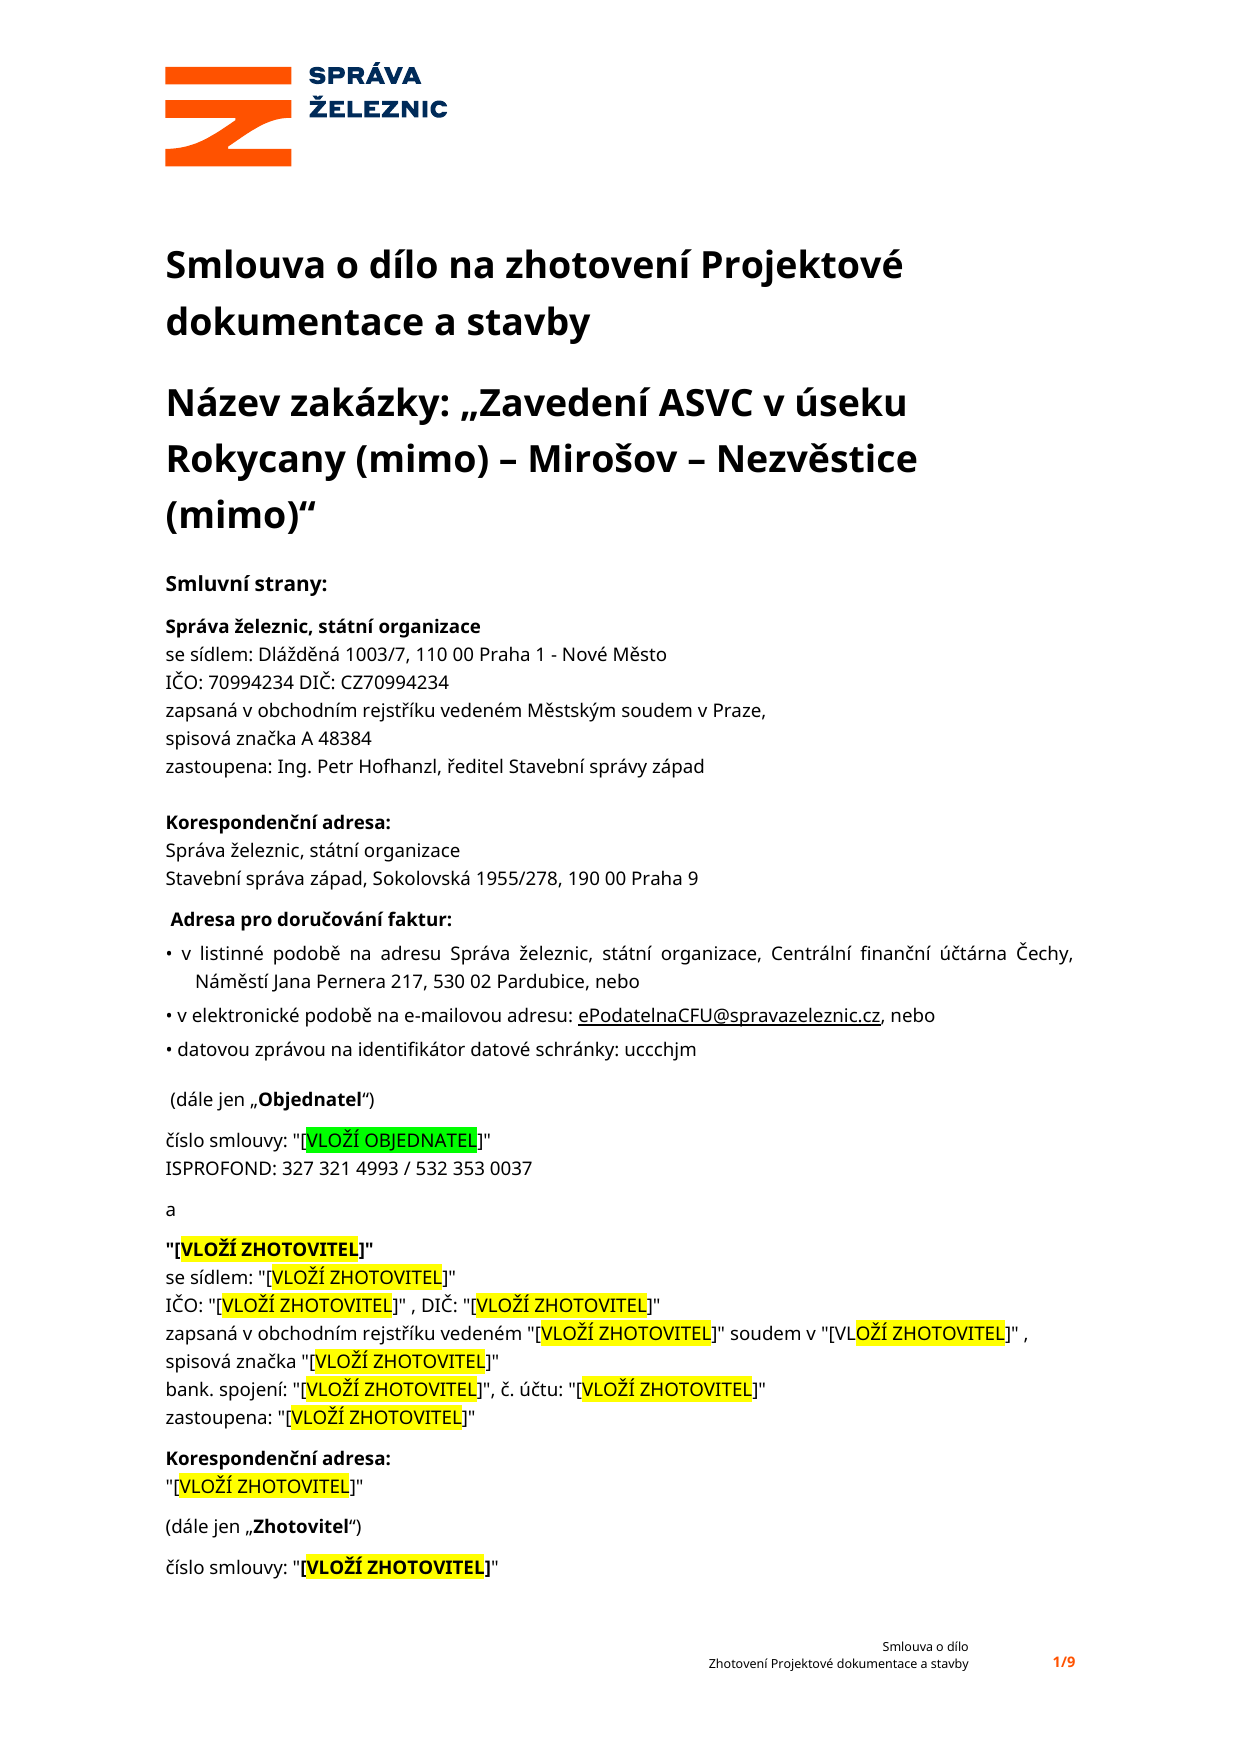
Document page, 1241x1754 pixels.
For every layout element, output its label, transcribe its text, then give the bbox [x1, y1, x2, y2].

text se sídlem: "[VLOŽÍ ZHOTOVITEL]" [442, 1264, 1075, 1290]
text "[VLOŽÍ ZHOTOVITEL]" [349, 1473, 1075, 1498]
text zastoupena: "[VLOŽÍ ZHOTOVITEL]" [165, 1404, 1075, 1430]
text číslo smlouvy: "[VLOŽÍ ZHOTOVITEL]" [165, 1554, 306, 1579]
text IČO: "[VLOŽÍ ZHOTOVITEL]" , DIČ: "[VLOŽÍ ZHOTOVITEL]" [165, 1292, 1075, 1318]
text bank. spojení: "[VLOŽÍ ZHOTOVITEL]", č. účtu: "[VLOŽÍ ZHOTOVITEL]" [752, 1376, 1075, 1402]
text Adresa pro doručování faktur: [165, 906, 1075, 931]
text spisová značka "[VLOŽÍ ZHOTOVITEL]" [165, 1348, 1075, 1374]
text (dále jen „Objednatel“) [165, 1087, 1075, 1112]
text Korespondenční adresa: [165, 809, 1075, 835]
text • datovou zprávou na identifikátor datové schránky: uccchjm [165, 1037, 1075, 1062]
text "[VLOŽÍ ZHOTOVITEL]" [358, 1236, 1075, 1262]
text IČO: 70994234 DIČ: CZ70994234 [165, 669, 1075, 695]
text se sídlem: "[VLOŽÍ ZHOTOVITEL]" [165, 1264, 272, 1290]
text (dále jen „Zhotovitel“) [165, 1513, 1075, 1539]
text • v listinné podobě na adresu Správa železnic, státní organizace, Centrální finanční účtárna Čechy, Náměstí Jana Pernera 217, 530 02 Pardubice, nebo [165, 940, 1075, 994]
text zapsaná v obchodním rejstříku vedeném "[VLOŽÍ ZHOTOVITEL]" soudem v "[VLOŽÍ ZHOTOVITEL]" , [165, 1320, 541, 1346]
text Smlouva o dílo na zhotovení Projektové dokumentace a stavby [165, 239, 1075, 346]
text Název zakázky: „Zavedení ASVC v úseku Rokycany (mimo) – Mirošov – Nezvěstice (mimo)“ [165, 376, 1075, 539]
text se sídlem: Dlážděná 1003/7, 110 00 Praha 1 - Nové Město [165, 641, 1075, 667]
text Správa železnic, státní organizace [165, 613, 1075, 639]
text zapsaná v obchodním rejstříku vedeném Městským soudem v Praze, [165, 697, 1075, 723]
text číslo smlouvy: "[VLOŽÍ OBJEDNATEL]" [165, 1127, 306, 1153]
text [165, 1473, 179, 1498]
text ISPROFOND: 327 321 4993 / 532 353 0037 [165, 1155, 1075, 1181]
text a [165, 1196, 1075, 1221]
text číslo smlouvy: "[VLOŽÍ OBJEDNATEL]" [477, 1127, 1075, 1153]
text Korespondenční adresa: [165, 1445, 1075, 1471]
text Stavební správa západ, Sokolovská 1955/278, 190 00 Praha 9 [165, 865, 1075, 891]
text Správa železnic, státní organizace [165, 837, 1075, 863]
text • v elektronické podobě na e-mailovou adresu: ePodatelnaCFU@spravazeleznic.cz, nebo [165, 1002, 1075, 1028]
text Smluvní strany: [165, 569, 1075, 598]
text spisová značka A 48384 [165, 725, 1075, 751]
text číslo smlouvy: "[VLOŽÍ ZHOTOVITEL]" [484, 1554, 1075, 1579]
text zastoupena: Ing. Petr Hofhanzl, ředitel Stavební správy západ [165, 753, 1075, 779]
